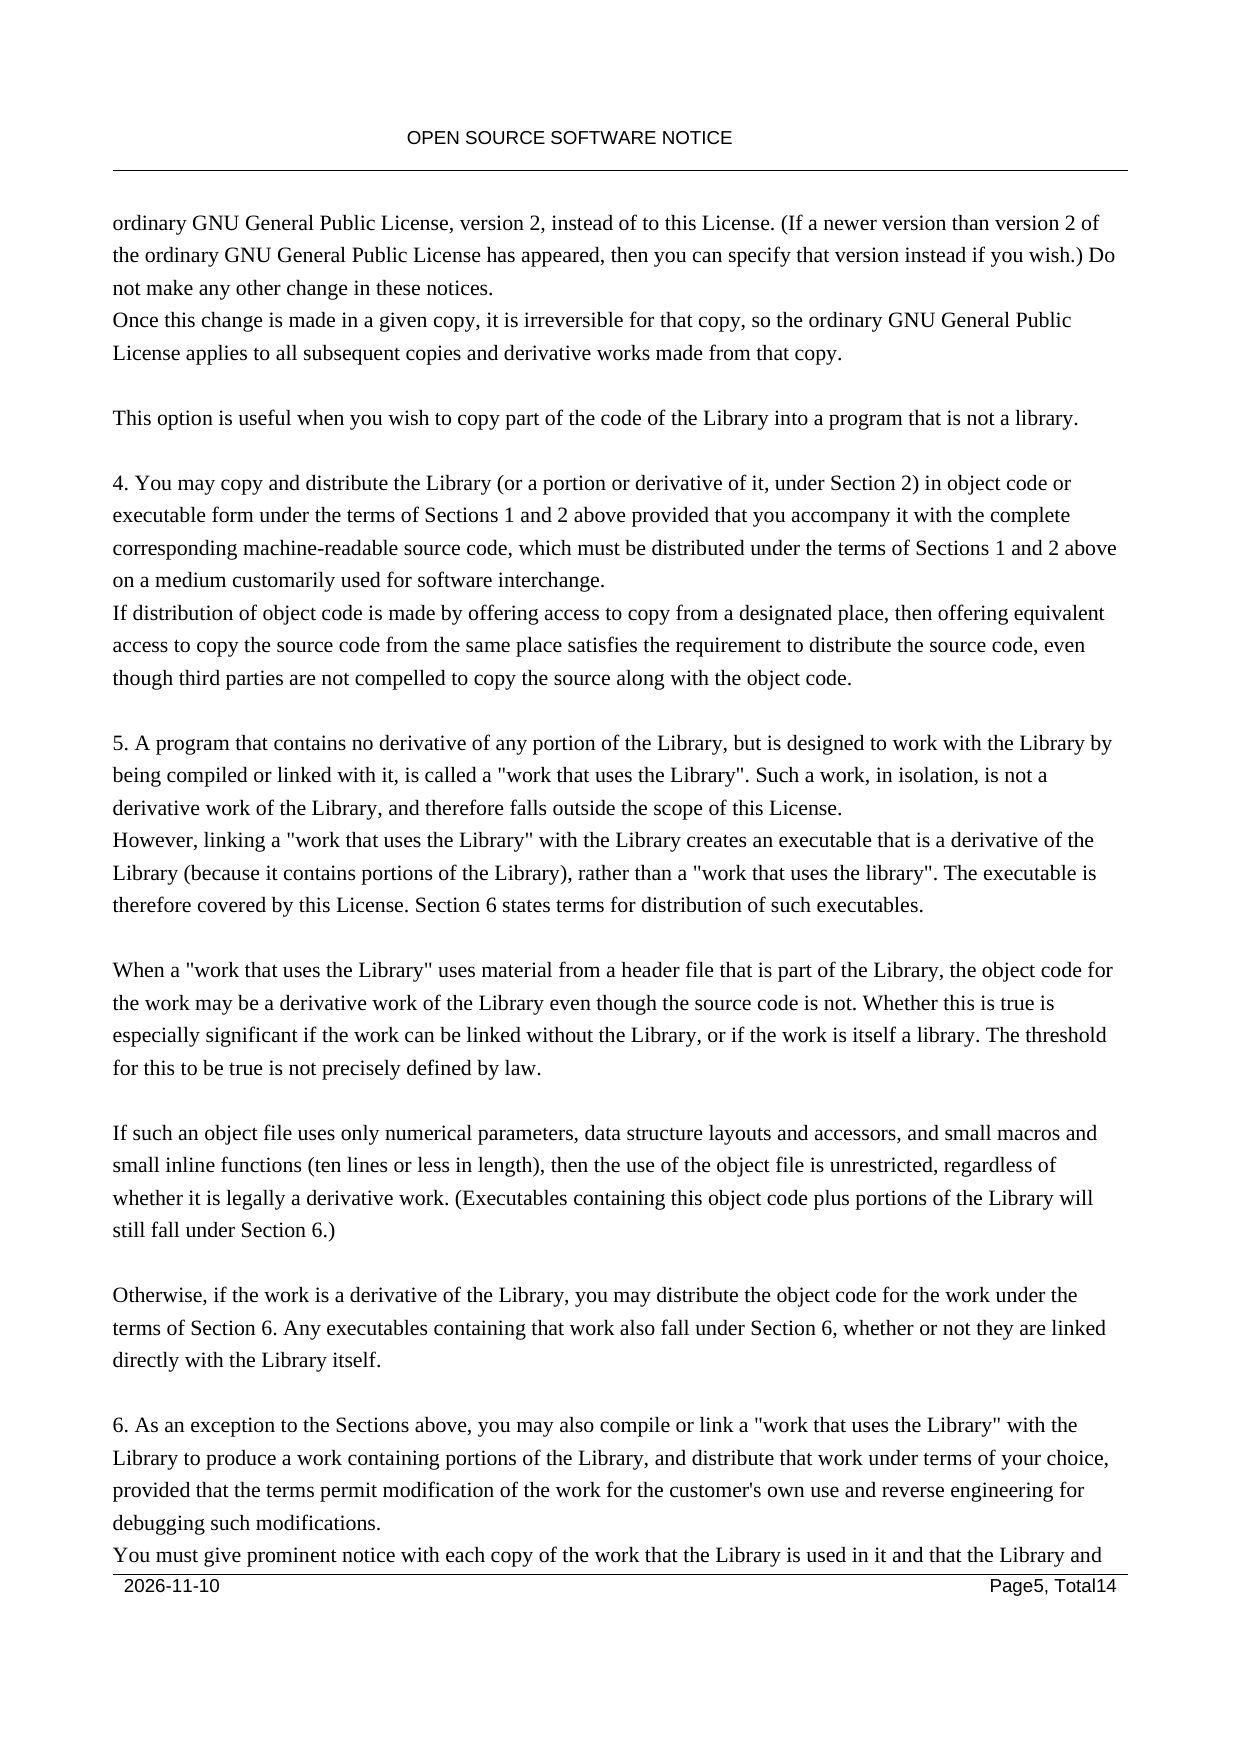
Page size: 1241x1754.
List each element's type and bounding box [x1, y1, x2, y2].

text [112, 206, 1128, 1571]
